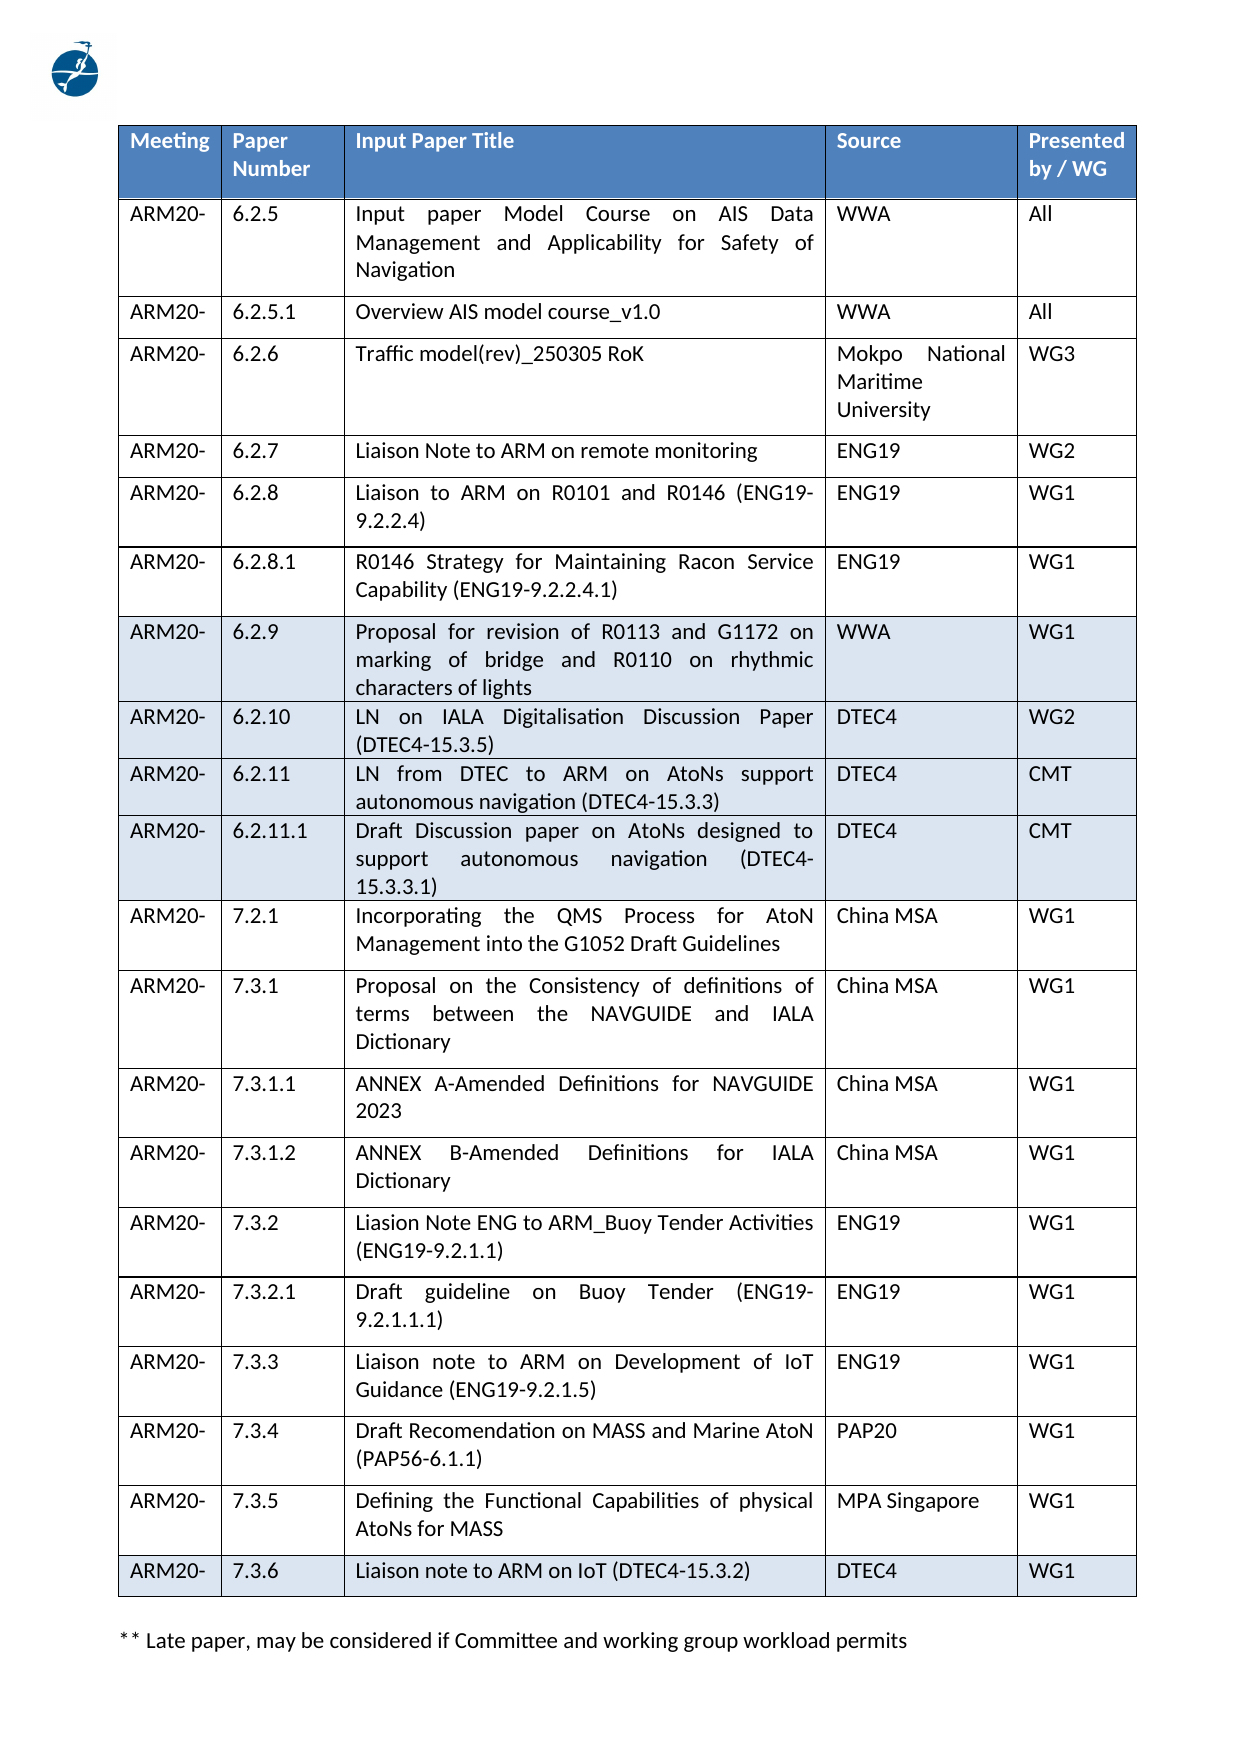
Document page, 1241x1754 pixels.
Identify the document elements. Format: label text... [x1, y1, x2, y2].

table_cell PAP20 [826, 1417, 1017, 1485]
table_cell ANNEX B-Amended Definitions for IALA Dictionary [345, 1138, 825, 1207]
table_cell ARM20- [119, 297, 221, 338]
table_cell 6.2.11.1 [222, 816, 344, 900]
table_cell 6.2.9 [222, 617, 344, 701]
table_cell 6.2.8.1 [222, 548, 344, 616]
table_cell ENG19 [826, 1208, 1017, 1276]
table_cell WG1 [1018, 1486, 1136, 1555]
table_cell ARM20- [119, 478, 221, 546]
table_cell WG1 [1018, 1556, 1136, 1596]
table_cell DTEC4 [826, 1556, 1017, 1596]
table_cell WG1 [1018, 971, 1136, 1068]
table_cell WG1 [1018, 617, 1136, 701]
table_cell WWA [826, 200, 1017, 296]
table_cell DTEC4 [826, 816, 1017, 900]
table_cell MPA Singapore [826, 1486, 1017, 1555]
table_cell China MSA [826, 1138, 1017, 1207]
table_cell CMT [1018, 816, 1136, 900]
table_cell ARM20- [119, 702, 221, 758]
table_cell ARM20- [119, 1347, 221, 1416]
table_cell ARM20- [119, 1417, 221, 1485]
table_header Meeting [119, 126, 221, 198]
table_cell 6.2.6 [222, 339, 344, 435]
table_cell Draft Discussion paper on AtoNs designed to support autonomous navigation (DTEC4-15.3.3.1) [345, 816, 825, 900]
table_cell ENG19 [826, 1347, 1017, 1416]
table_cell ARM20- [119, 1069, 221, 1137]
table_cell ARM20- [119, 339, 221, 435]
table_cell 7.3.5 [222, 1486, 344, 1555]
table_cell WG1 [1018, 1208, 1136, 1276]
table_cell LN on IALA Digitalisation Discussion Paper (DTEC4-15.3.5) [345, 702, 825, 758]
table_cell ARM20- [119, 1486, 221, 1555]
table_cell WWA [826, 297, 1017, 338]
table_cell DTEC4 [826, 759, 1017, 815]
table_cell WG2 [1018, 702, 1136, 758]
table_cell WG1 [1018, 478, 1136, 546]
table_cell ENG19 [826, 1278, 1017, 1346]
table_cell ARM20- [119, 548, 221, 616]
table_cell WG1 [1018, 548, 1136, 616]
table_cell China MSA [826, 901, 1017, 970]
table_cell Liaison note to ARM on Development of IoT Guidance (ENG19-9.2.1.5) [345, 1347, 825, 1416]
table_cell ARM20- [119, 1138, 221, 1207]
table_cell WG1 [1018, 1417, 1136, 1485]
table_header Paper Number [222, 126, 344, 198]
table_cell 7.3.4 [222, 1417, 344, 1485]
table_cell China MSA [826, 1069, 1017, 1137]
table_cell China MSA [826, 971, 1017, 1068]
table_cell WWA [826, 617, 1017, 701]
table_cell 6.2.11 [222, 759, 344, 815]
table_cell Liaison note to ARM on IoT (DTEC4-15.3.2) [345, 1556, 825, 1596]
table_cell Traffic model(rev)_250305 RoK [345, 339, 825, 435]
table_cell ARM20- [119, 759, 221, 815]
table_cell ENG19 [826, 548, 1017, 616]
table_cell ARM20- [119, 617, 221, 701]
table_cell Overview AIS model course_v1.0 [345, 297, 825, 338]
table_cell ARM20- [119, 971, 221, 1068]
table_cell Draft guideline on Buoy Tender (ENG19-9.2.1.1.1) [345, 1278, 825, 1346]
table_cell Liaison to ARM on R0101 and R0146 (ENG19-9.2.2.4) [345, 478, 825, 546]
table_cell ARM20- [119, 1208, 221, 1276]
table_cell 7.3.1.1 [222, 1069, 344, 1137]
table_cell ENG19 [826, 436, 1017, 477]
table_cell LN from DTEC to ARM on AtoNs support autonomous navigation (DTEC4-15.3.3) [345, 759, 825, 815]
table_cell Proposal on the Consistency of definitions of terms between the NAVGUIDE and IALA Dictionary [345, 971, 825, 1068]
table_cell WG1 [1018, 1347, 1136, 1416]
table_header Input Paper Title [345, 126, 825, 198]
table_cell Defining the Functional Capabilities of physical AtoNs for MASS [345, 1486, 825, 1555]
table_cell WG1 [1018, 901, 1136, 970]
table_cell CMT [1018, 759, 1136, 815]
table_cell ARM20- [119, 1556, 221, 1596]
table_cell ARM20- [119, 436, 221, 477]
table_cell All [1018, 297, 1136, 338]
table_cell WG1 [1018, 1278, 1136, 1346]
table_header Source [826, 126, 1017, 198]
table_cell WG1 [1018, 1069, 1136, 1137]
table_cell WG3 [1018, 339, 1136, 435]
table_cell 6.2.7 [222, 436, 344, 477]
table_cell Liasion Note ENG to ARM_Buoy Tender Activities (ENG19-9.2.1.1) [345, 1208, 825, 1276]
table_cell Draft Recomendation on MASS and Marine AtoN (PAP56-6.1.1) [345, 1417, 825, 1485]
table_cell 6.2.8 [222, 478, 344, 546]
picture [29, 33, 118, 121]
table_cell Mokpo National Maritime University [826, 339, 1017, 435]
table_cell 6.2.5.1 [222, 297, 344, 338]
table_cell ARM20- [119, 1278, 221, 1346]
table_cell 7.3.2 [222, 1208, 344, 1276]
table_cell 7.3.1 [222, 971, 344, 1068]
table_header Presented by / WG [1018, 126, 1136, 198]
table_cell 7.3.2.1 [222, 1278, 344, 1346]
table_cell 7.3.3 [222, 1347, 344, 1416]
table_cell All [1018, 200, 1136, 296]
table_cell ENG19 [826, 478, 1017, 546]
table_cell WG2 [1018, 436, 1136, 477]
table_cell Proposal for revision of R0113 and G1172 on marking of bridge and R0110 on rhythmic characters of lights [345, 617, 825, 701]
table_cell 7.2.1 [222, 901, 344, 970]
table_cell DTEC4 [826, 702, 1017, 758]
table_cell WG1 [1018, 1138, 1136, 1207]
table_cell 6.2.10 [222, 702, 344, 758]
table_cell 7.3.6 [222, 1556, 344, 1596]
table_cell Liaison Note to ARM on remote monitoring [345, 436, 825, 477]
table_cell R0146 Strategy for Maintaining Racon Service Capability (ENG19-9.2.2.4.1) [345, 548, 825, 616]
table_cell ARM20- [119, 901, 221, 970]
table_cell Incorporating the QMS Process for AtoN Management into the G1052 Draft Guidelines [345, 901, 825, 970]
table_cell 6.2.5 [222, 200, 344, 296]
table_cell ANNEX A-Amended Definitions for NAVGUIDE 2023 [345, 1069, 825, 1137]
table_cell Input paper Model Course on AIS Data Management and Applicability for Safety of Navigation [345, 200, 825, 296]
table_cell 7.3.1.2 [222, 1138, 344, 1207]
table_cell ARM20- [119, 816, 221, 900]
table_cell ARM20- [119, 200, 221, 296]
